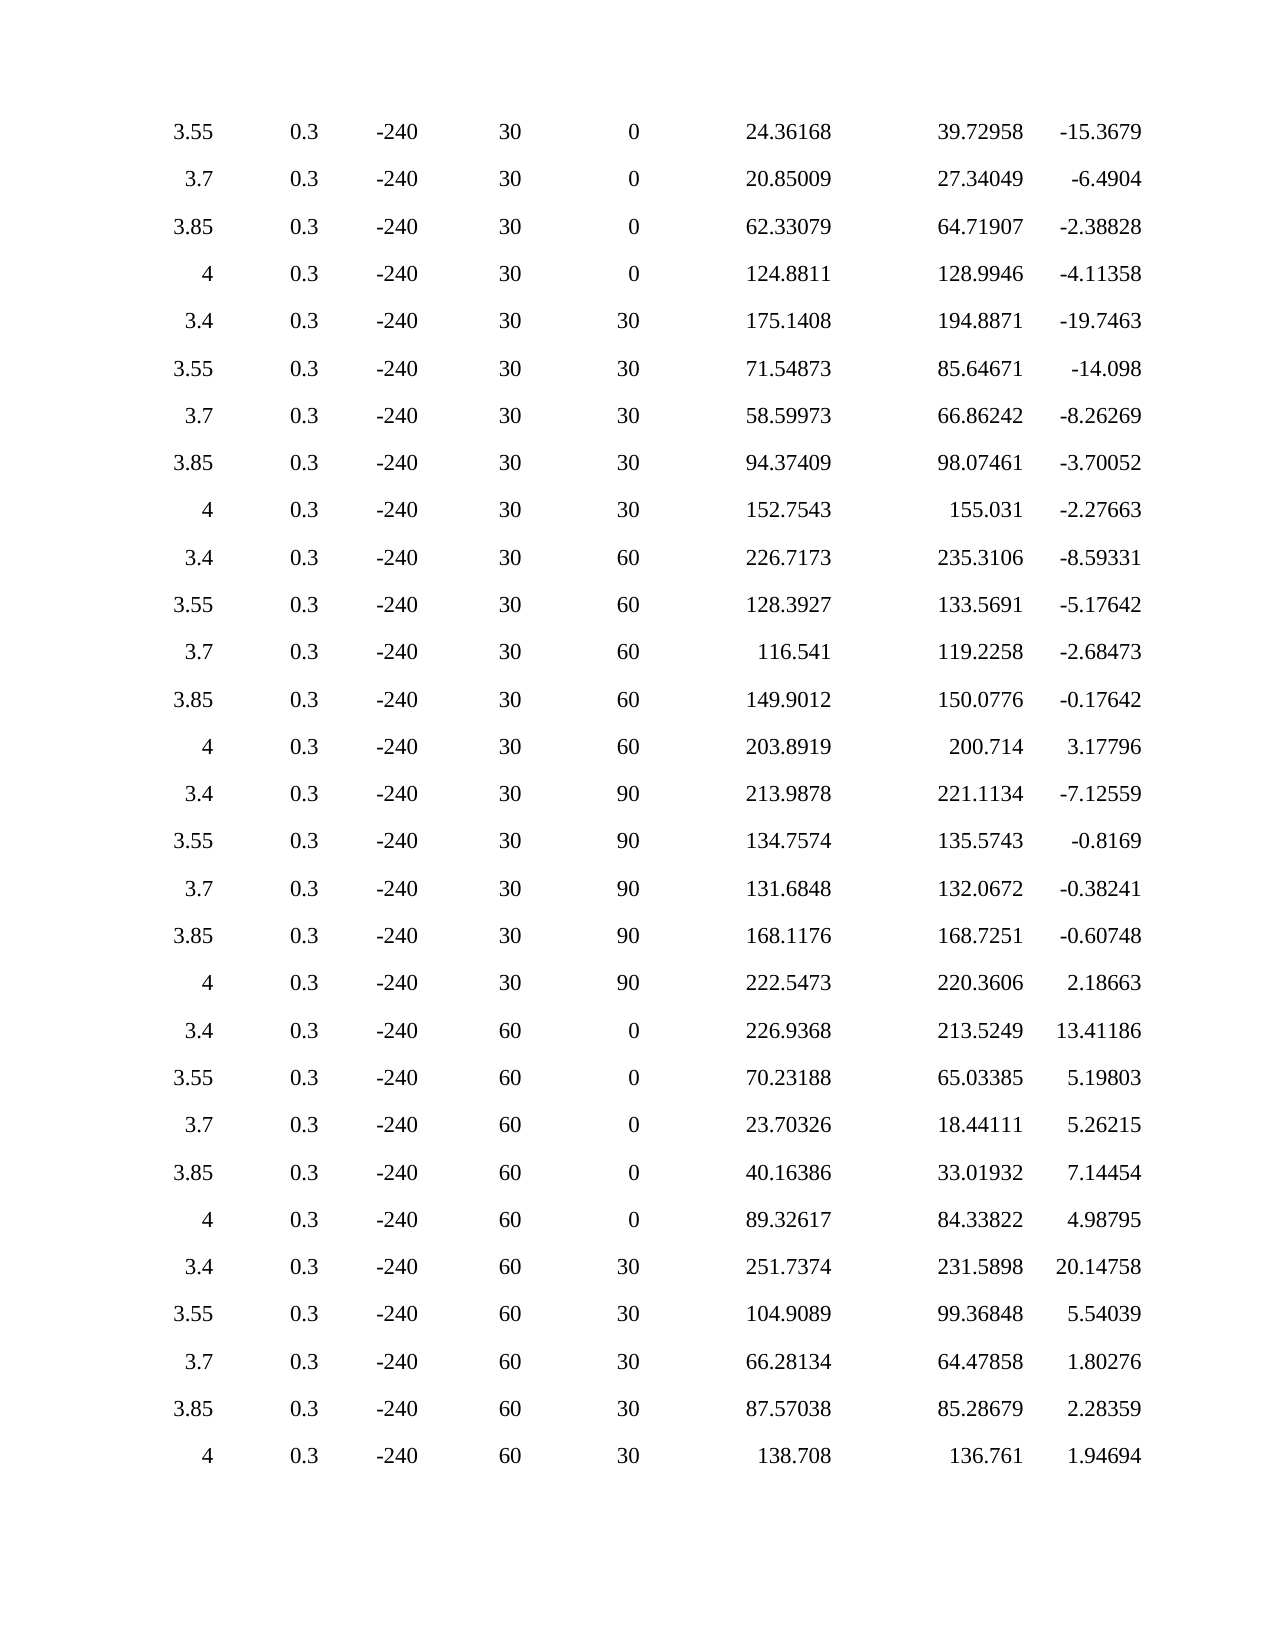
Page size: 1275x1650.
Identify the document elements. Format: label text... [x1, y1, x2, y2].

table_cell 0 [532, 1159, 650, 1206]
table_cell -240 [329, 165, 428, 213]
table_cell -240 [329, 638, 428, 686]
table_cell -2.38828 [1034, 213, 1152, 260]
table_cell 221.1134 [842, 780, 1033, 827]
table_cell 30 [532, 1442, 650, 1489]
table_cell 0.3 [223, 544, 328, 591]
table_cell 4 [118, 733, 223, 780]
table_cell 0.3 [223, 1017, 328, 1064]
table_cell 99.36848 [842, 1300, 1033, 1348]
table_cell -19.7463 [1034, 307, 1152, 354]
table_cell 3.55 [118, 1300, 223, 1348]
table_cell 152.7543 [650, 496, 842, 544]
table_cell -5.17642 [1034, 591, 1152, 638]
table_cell 0.3 [223, 1064, 328, 1111]
table_cell 3.7 [118, 1111, 223, 1158]
table_cell 0.3 [223, 355, 328, 402]
table_cell 18.44111 [842, 1111, 1033, 1158]
table_cell 2.28359 [1034, 1395, 1152, 1442]
table_cell 194.8871 [842, 307, 1033, 354]
table_cell -240 [329, 449, 428, 496]
table_cell 30 [428, 638, 532, 686]
table_cell -0.17642 [1034, 686, 1152, 733]
table_cell 226.9368 [650, 1017, 842, 1064]
table_cell 60 [532, 686, 650, 733]
table_cell 30 [532, 402, 650, 449]
table_cell -240 [329, 307, 428, 354]
table_cell -8.59331 [1034, 544, 1152, 591]
table_cell -240 [329, 260, 428, 307]
table_cell 220.3606 [842, 969, 1033, 1017]
table_cell 4.98795 [1034, 1206, 1152, 1253]
table_cell 3.7 [118, 165, 223, 213]
table_cell 104.9089 [650, 1300, 842, 1348]
table_cell 60 [532, 544, 650, 591]
table_cell 60 [428, 1442, 532, 1489]
table_cell 60 [428, 1395, 532, 1442]
table_cell 0.3 [223, 165, 328, 213]
table_cell 3.7 [118, 402, 223, 449]
table_cell 94.37409 [650, 449, 842, 496]
table_cell 175.1408 [650, 307, 842, 354]
table_cell 3.55 [118, 355, 223, 402]
table_cell 20.85009 [650, 165, 842, 213]
table_cell -15.3679 [1034, 118, 1152, 165]
table_cell 24.36168 [650, 118, 842, 165]
table_cell -240 [329, 355, 428, 402]
table_cell 3.55 [118, 591, 223, 638]
table_cell 5.54039 [1034, 1300, 1152, 1348]
table_cell 71.54873 [650, 355, 842, 402]
table_cell 4 [118, 969, 223, 1017]
table_cell 60 [428, 1300, 532, 1348]
table_cell 30 [428, 733, 532, 780]
table_cell 4 [118, 496, 223, 544]
table_cell 30 [428, 355, 532, 402]
table_cell 3.85 [118, 1159, 223, 1206]
table_cell -240 [329, 875, 428, 922]
table_cell 90 [532, 875, 650, 922]
table_cell 33.01932 [842, 1159, 1033, 1206]
table_cell -240 [329, 1395, 428, 1442]
table_cell -240 [329, 780, 428, 827]
table_cell 0.3 [223, 402, 328, 449]
table_cell 30 [532, 1253, 650, 1300]
table_cell 70.23188 [650, 1064, 842, 1111]
table_cell 231.5898 [842, 1253, 1033, 1300]
table_cell 0.3 [223, 1253, 328, 1300]
table_cell -240 [329, 544, 428, 591]
table_cell 3.7 [118, 1348, 223, 1395]
table_cell 60 [532, 591, 650, 638]
table_cell 60 [428, 1064, 532, 1111]
table_cell 0.3 [223, 733, 328, 780]
table_cell 60 [428, 1348, 532, 1395]
table_cell 30 [428, 118, 532, 165]
table_cell 40.16386 [650, 1159, 842, 1206]
table_cell 3.55 [118, 828, 223, 875]
table_cell 0 [532, 1111, 650, 1158]
table_cell 30 [428, 307, 532, 354]
table_cell 89.32617 [650, 1206, 842, 1253]
table_cell 3.85 [118, 922, 223, 969]
table_cell 30 [428, 875, 532, 922]
table_cell -240 [329, 1348, 428, 1395]
table_cell 87.57038 [650, 1395, 842, 1442]
table_cell 0 [532, 1206, 650, 1253]
table_cell -2.68473 [1034, 638, 1152, 686]
table_cell 60 [428, 1111, 532, 1158]
table_cell 135.5743 [842, 828, 1033, 875]
table_cell 60 [532, 733, 650, 780]
table_cell 66.28134 [650, 1348, 842, 1395]
table_cell 0.3 [223, 1111, 328, 1158]
table_cell 30 [428, 449, 532, 496]
table_cell 30 [428, 686, 532, 733]
table_cell -240 [329, 118, 428, 165]
table_cell 30 [428, 591, 532, 638]
table_cell 23.70326 [650, 1111, 842, 1158]
table_cell 149.9012 [650, 686, 842, 733]
table_cell -240 [329, 1300, 428, 1348]
table_cell 0.3 [223, 449, 328, 496]
table_cell -240 [329, 496, 428, 544]
table_cell 5.26215 [1034, 1111, 1152, 1158]
table_cell -240 [329, 1064, 428, 1111]
table_cell 30 [428, 922, 532, 969]
table_cell 64.47858 [842, 1348, 1033, 1395]
table_cell 30 [532, 1395, 650, 1442]
table_cell 30 [532, 496, 650, 544]
table_cell 30 [428, 260, 532, 307]
table_cell -14.098 [1034, 355, 1152, 402]
table_cell 0.3 [223, 591, 328, 638]
table_cell 90 [532, 969, 650, 1017]
table_cell 30 [532, 1348, 650, 1395]
table_cell 1.94694 [1034, 1442, 1152, 1489]
table_cell 3.85 [118, 213, 223, 260]
table_cell -240 [329, 969, 428, 1017]
table_cell 30 [428, 496, 532, 544]
table_cell 0.3 [223, 969, 328, 1017]
table_cell 200.714 [842, 733, 1033, 780]
table_cell 85.28679 [842, 1395, 1033, 1442]
table_cell 65.03385 [842, 1064, 1033, 1111]
table_cell -3.70052 [1034, 449, 1152, 496]
table_cell 7.14454 [1034, 1159, 1152, 1206]
table_cell 30 [428, 780, 532, 827]
table_cell 3.17796 [1034, 733, 1152, 780]
table_cell 168.1176 [650, 922, 842, 969]
table_cell 3.4 [118, 1017, 223, 1064]
table_cell 119.2258 [842, 638, 1033, 686]
table_cell 60 [532, 638, 650, 686]
table_cell 13.41186 [1034, 1017, 1152, 1064]
table_cell 60 [428, 1159, 532, 1206]
table_cell -240 [329, 1159, 428, 1206]
table_cell 4 [118, 260, 223, 307]
table_cell 85.64671 [842, 355, 1033, 402]
table_cell 30 [428, 165, 532, 213]
table_cell 3.4 [118, 307, 223, 354]
table_cell 3.55 [118, 1064, 223, 1111]
table_cell 0.3 [223, 118, 328, 165]
table_cell 30 [532, 1300, 650, 1348]
table_cell 133.5691 [842, 591, 1033, 638]
table_cell 150.0776 [842, 686, 1033, 733]
table_cell 3.55 [118, 118, 223, 165]
table_cell 66.86242 [842, 402, 1033, 449]
table_cell -4.11358 [1034, 260, 1152, 307]
table_cell 62.33079 [650, 213, 842, 260]
table_cell 0.3 [223, 828, 328, 875]
table_cell 213.5249 [842, 1017, 1033, 1064]
table_cell 3.4 [118, 1253, 223, 1300]
table_cell 30 [532, 449, 650, 496]
table_cell -240 [329, 733, 428, 780]
table_cell 134.7574 [650, 828, 842, 875]
table_cell 90 [532, 780, 650, 827]
table_cell 2.18663 [1034, 969, 1152, 1017]
table_cell -7.12559 [1034, 780, 1152, 827]
table_cell 136.761 [842, 1442, 1033, 1489]
table_cell -240 [329, 922, 428, 969]
table_cell 203.8919 [650, 733, 842, 780]
table_cell 60 [428, 1206, 532, 1253]
table_cell 3.7 [118, 638, 223, 686]
table_cell -240 [329, 591, 428, 638]
table_cell -8.26269 [1034, 402, 1152, 449]
table_cell 0 [532, 213, 650, 260]
table_cell 84.33822 [842, 1206, 1033, 1253]
table_cell 0.3 [223, 780, 328, 827]
table_cell -240 [329, 1442, 428, 1489]
table_cell 3.4 [118, 780, 223, 827]
table_cell 0 [532, 165, 650, 213]
table_cell 3.85 [118, 1395, 223, 1442]
table_cell -240 [329, 1206, 428, 1253]
table_cell 30 [428, 969, 532, 1017]
table_cell 30 [532, 355, 650, 402]
table_cell 90 [532, 828, 650, 875]
table_cell 20.14758 [1034, 1253, 1152, 1300]
table_cell -240 [329, 1253, 428, 1300]
table_cell -0.38241 [1034, 875, 1152, 922]
table_cell 3.4 [118, 544, 223, 591]
table_cell 3.85 [118, 449, 223, 496]
table_cell 1.80276 [1034, 1348, 1152, 1395]
table_cell 235.3106 [842, 544, 1033, 591]
table_cell -240 [329, 213, 428, 260]
table_cell 168.7251 [842, 922, 1033, 969]
table_cell -240 [329, 402, 428, 449]
table_cell -240 [329, 1017, 428, 1064]
table_cell -0.8169 [1034, 828, 1152, 875]
table_cell 0.3 [223, 307, 328, 354]
table_cell 0.3 [223, 1300, 328, 1348]
table_cell 0.3 [223, 213, 328, 260]
table_cell -2.27663 [1034, 496, 1152, 544]
table_cell 4 [118, 1206, 223, 1253]
table_cell 30 [428, 213, 532, 260]
table_cell 30 [428, 544, 532, 591]
table_cell 0 [532, 118, 650, 165]
table_cell -240 [329, 1111, 428, 1158]
table_cell 0.3 [223, 1395, 328, 1442]
table_cell 128.9946 [842, 260, 1033, 307]
table_cell 0.3 [223, 1348, 328, 1395]
table_cell 3.85 [118, 686, 223, 733]
table_cell 226.7173 [650, 544, 842, 591]
table_cell 155.031 [842, 496, 1033, 544]
table_cell 39.72958 [842, 118, 1033, 165]
table_cell 0 [532, 1017, 650, 1064]
table_cell 90 [532, 922, 650, 969]
table_cell -240 [329, 828, 428, 875]
table_cell -0.60748 [1034, 922, 1152, 969]
table_cell 124.8811 [650, 260, 842, 307]
table_cell 4 [118, 1442, 223, 1489]
table_cell 251.7374 [650, 1253, 842, 1300]
table_cell 0.3 [223, 1442, 328, 1489]
table_cell 27.34049 [842, 165, 1033, 213]
table_cell 0 [532, 1064, 650, 1111]
table_cell 138.708 [650, 1442, 842, 1489]
table_cell 0.3 [223, 922, 328, 969]
table_cell 30 [428, 402, 532, 449]
table_cell -6.4904 [1034, 165, 1152, 213]
table_cell 0.3 [223, 638, 328, 686]
table_cell -240 [329, 686, 428, 733]
table_cell 132.0672 [842, 875, 1033, 922]
table_cell 131.6848 [650, 875, 842, 922]
table_cell 0.3 [223, 686, 328, 733]
table_cell 128.3927 [650, 591, 842, 638]
table_cell 64.71907 [842, 213, 1033, 260]
table_cell 0.3 [223, 496, 328, 544]
table_cell 0.3 [223, 1159, 328, 1206]
table_cell 5.19803 [1034, 1064, 1152, 1111]
table_cell 116.541 [650, 638, 842, 686]
table_cell 0.3 [223, 1206, 328, 1253]
table_cell 98.07461 [842, 449, 1033, 496]
table_cell 58.59973 [650, 402, 842, 449]
table_cell 0.3 [223, 875, 328, 922]
table_cell 222.5473 [650, 969, 842, 1017]
table_cell 60 [428, 1017, 532, 1064]
table_cell 3.7 [118, 875, 223, 922]
table_cell 0.3 [223, 260, 328, 307]
table_cell 30 [532, 307, 650, 354]
table_cell 0 [532, 260, 650, 307]
table_cell 213.9878 [650, 780, 842, 827]
table_cell 60 [428, 1253, 532, 1300]
table_cell 30 [428, 828, 532, 875]
